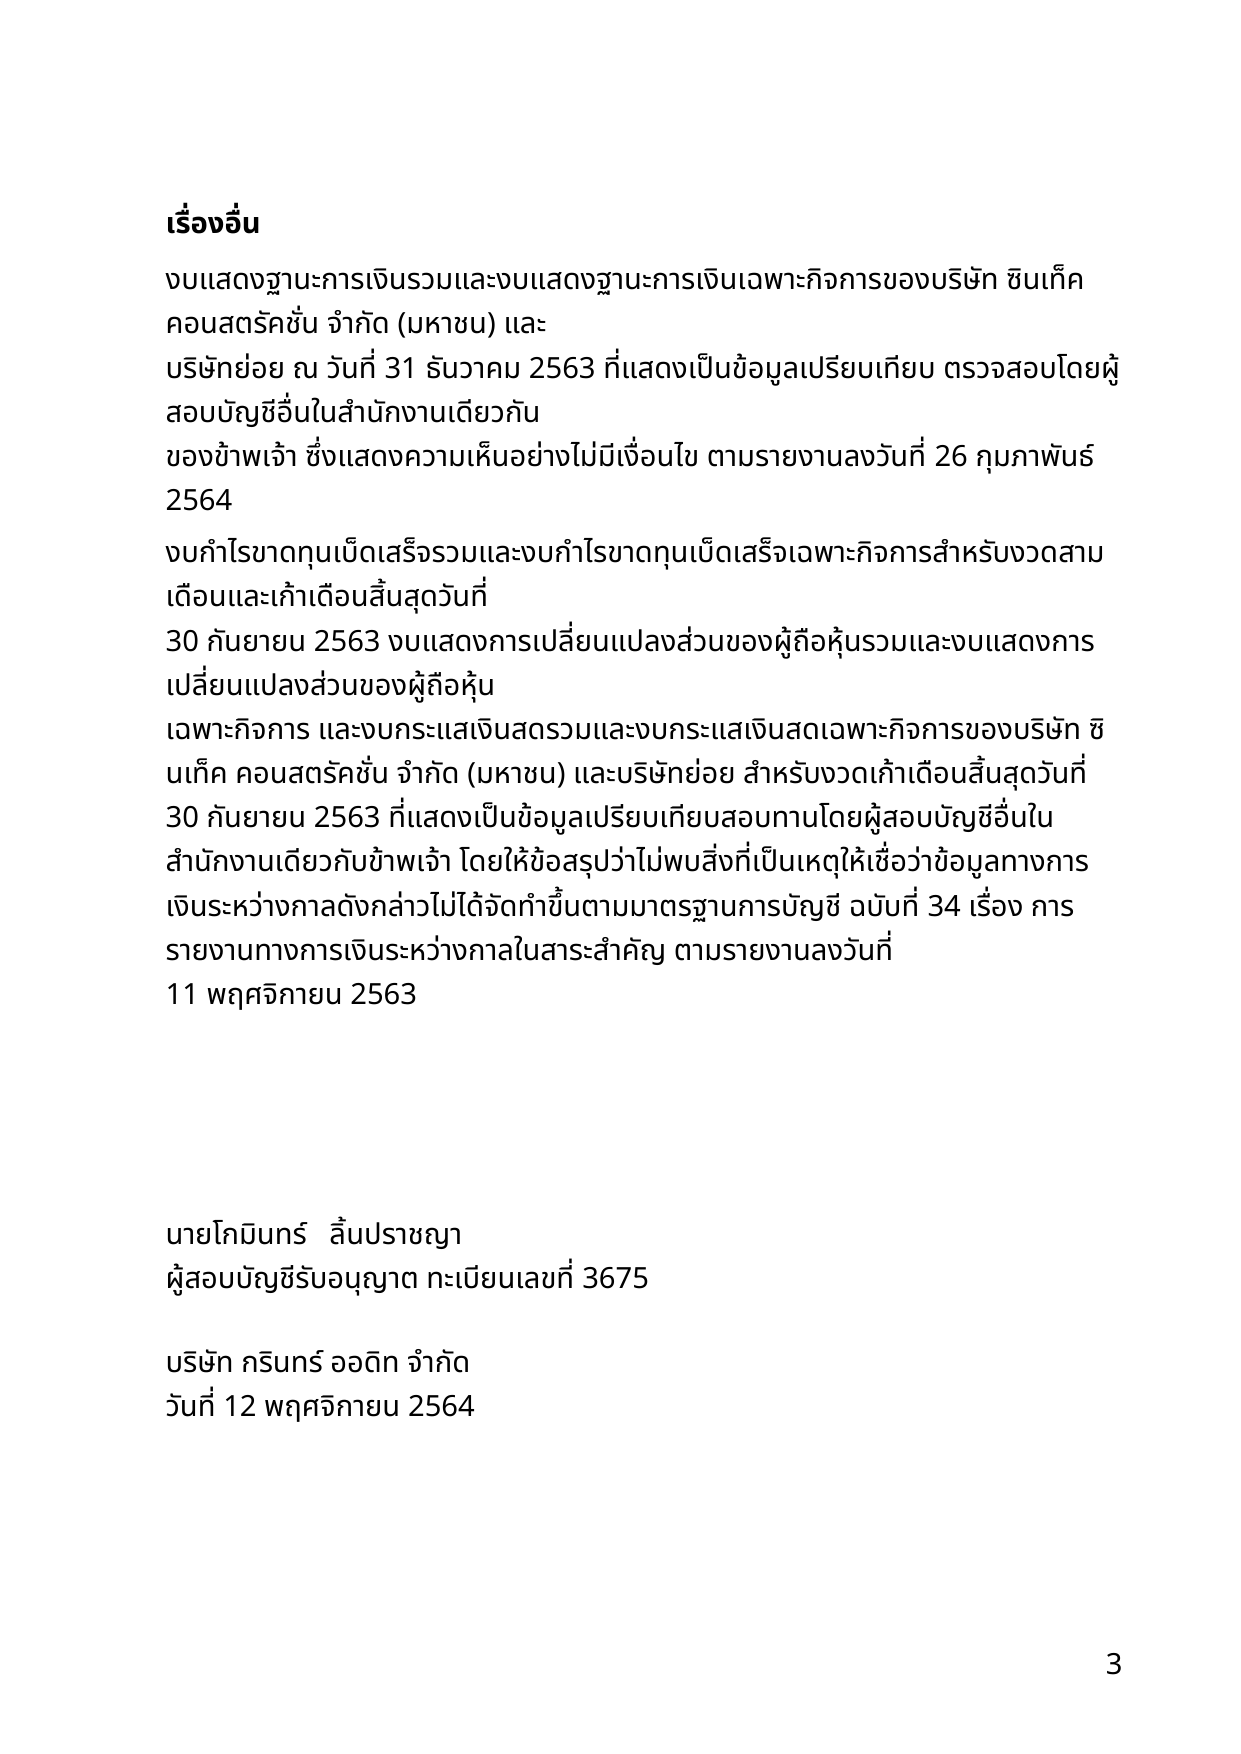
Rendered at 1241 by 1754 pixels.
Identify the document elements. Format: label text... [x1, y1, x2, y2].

text นายโกมินทร์ ลิ้นปราชญา [165, 1213, 1122, 1258]
text งบกำไรขาดทุนเบ็ดเสร็จรวมและงบกำไรขาดทุนเบ็ดเสร็จเฉพาะกิจการสำหรับงวดสามเดือนและเก้าเดือนสิ้นสุดวันที่ 30 กันยายน 2563 งบแสดงการเปลี่ยนแปลงส่วนของผู้ถือหุ้นรวมและงบแสดงการเปลี่ยนแปลงส่วนของผู้ถือหุ้น เฉพาะกิจการ และงบกระแสเงินสดรวมและงบกระแสเงินสดเฉพาะกิจการของบริษัท ซินเท็ค คอนสตรัคชั่น จำกัด (มหาชน) และบริษัทย่อย สำหรับงวดเก้าเดือนสิ้นสุดวันที่ 30 กันยายน 2563 ที่แสดงเป็นข้อมูลเปรียบเทียบสอบทานโดยผู้สอบบัญชีอื่นในสำนักงานเดียวกับข้าพเจ้า โดยให้ข้อสรุปว่าไม่พบสิ่งที่เป็นเหตุให้เชื่อว่าข้อมูลทางการเงินระหว่างกาลดังกล่าวไม่ได้จัดทำขึ้นตามมาตรฐานการบัญชี ฉบับที่ 34 เรื่อง การรายงานทางการเงินระหว่างกาลในสาระสำคัญ ตามรายงานลงวันที่ 11 พฤศจิกายน 2563 [165, 532, 1122, 1018]
text บริษัท กรินทร์ ออดิท จำกัด [165, 1342, 1122, 1386]
text ผู้สอบบัญชีรับอนุญาต ทะเบียนเลขที่ 3675 [165, 1258, 1122, 1302]
text วันที่ 12 พฤศจิกายน 2564 [165, 1386, 1122, 1430]
text เรื่องอื่น [165, 202, 1122, 246]
text งบแสดงฐานะการเงินรวมและงบแสดงฐานะการเงินเฉพาะกิจการของบริษัท ซินเท็ค คอนสตรัคชั่น จำกัด (มหาชน) และ บริษัทย่อย ณ วันที่ 31 ธันวาคม 2563 ที่แสดงเป็นข้อมูลเปรียบเทียบ ตรวจสอบโดยผู้สอบบัญชีอื่นในสำนักงานเดียวกัน ของข้าพเจ้า ซึ่งแสดงความเห็นอย่างไม่มีเงื่อนไข ตามรายงานลงวันที่ 26 กุมภาพันธ์ 2564 [165, 259, 1122, 519]
